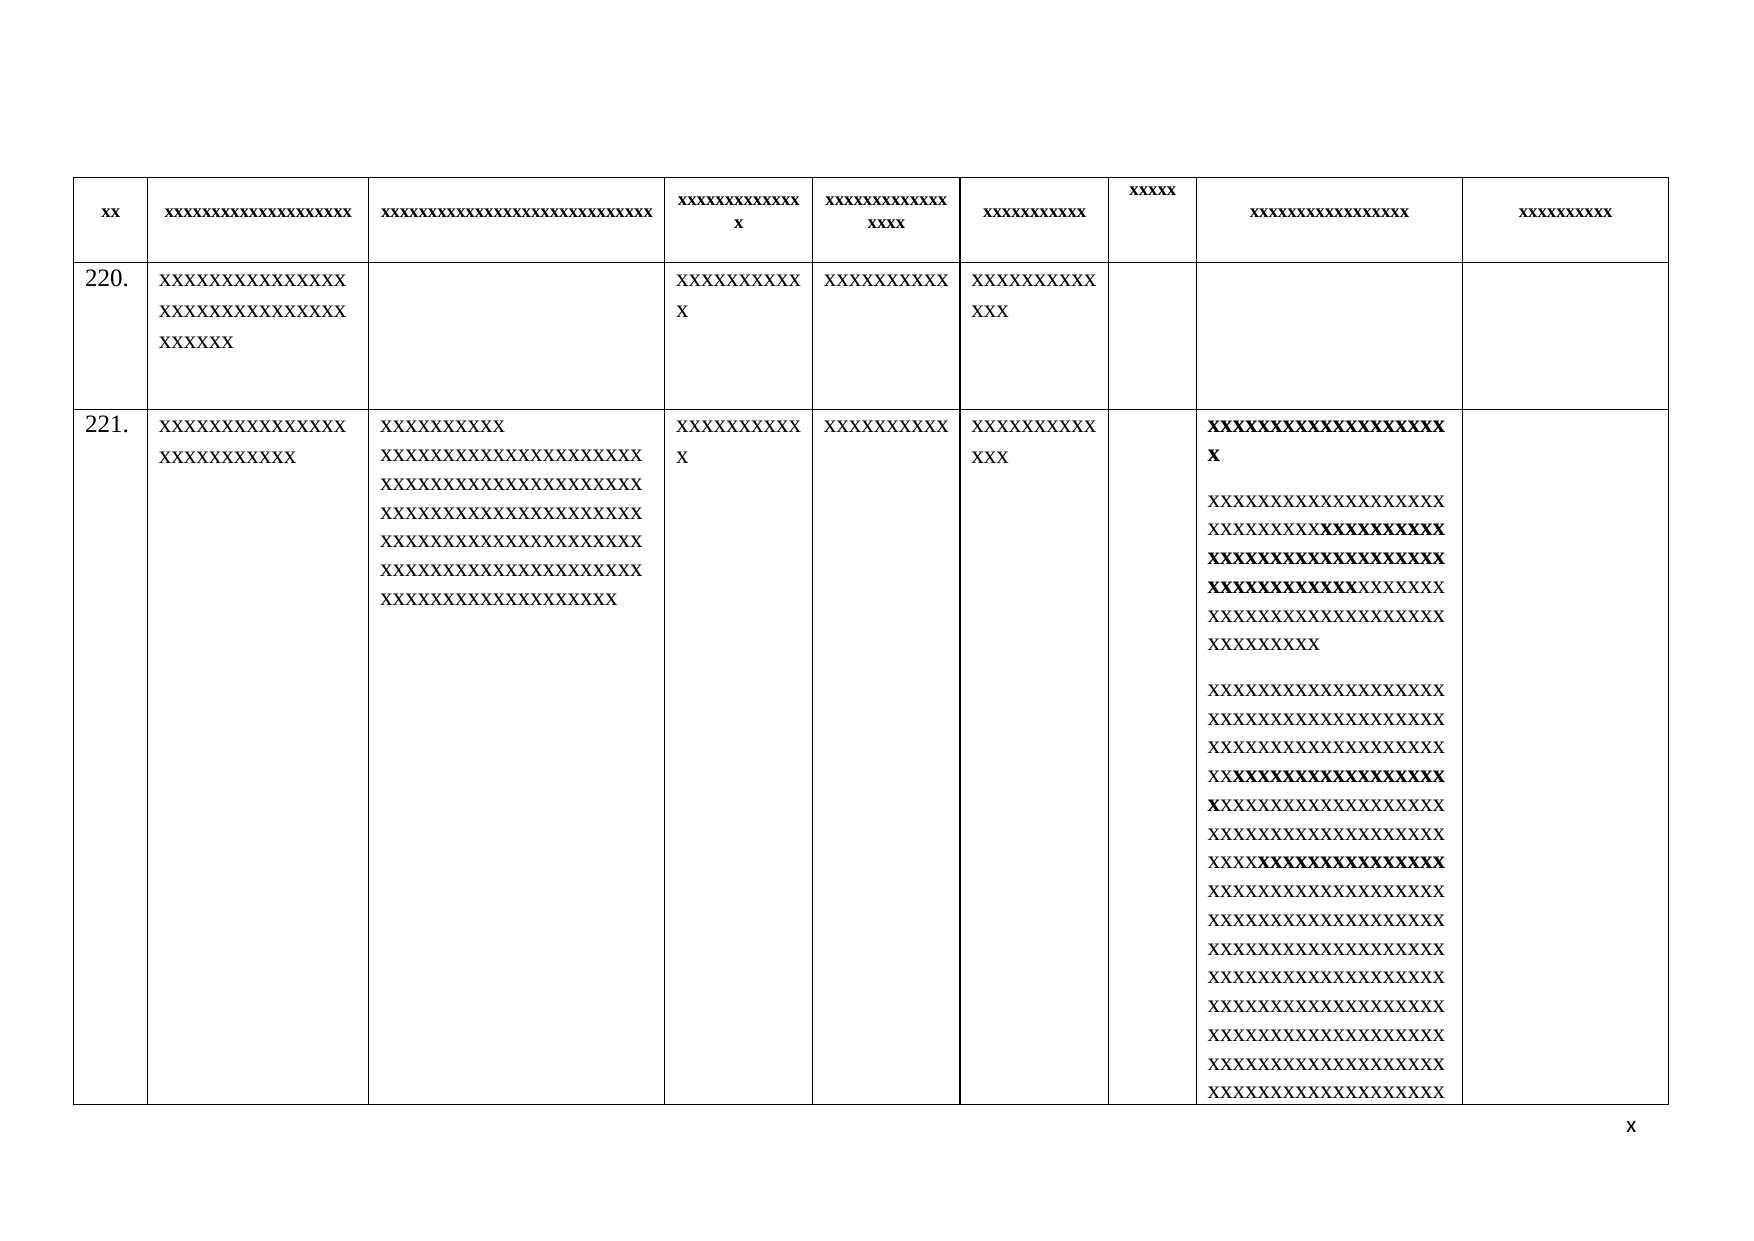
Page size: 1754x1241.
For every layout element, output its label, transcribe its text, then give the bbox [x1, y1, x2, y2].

table_header xxxxxxxxxxxxxxxxxxxx [148, 178, 368, 262]
table_cell xxxxxxxxxx [813, 263, 959, 408]
table_cell xxxxxxxxxxx [665, 263, 812, 408]
table_cell [1197, 263, 1462, 408]
table_cell xxxxxxxxxxxxx [961, 410, 1108, 1104]
table_header xxxxxxxxxx [1463, 178, 1668, 262]
table_cell [1463, 410, 1668, 1104]
table_cell xxxxxxxxxxx [665, 410, 812, 1104]
table_cell [369, 263, 664, 408]
table_cell [74, 263, 147, 408]
table_cell [1109, 263, 1196, 408]
table_cell xxxxxxxxxxxxx [961, 263, 1108, 408]
table_cell [74, 410, 147, 1104]
table_header xxxxxxxxxxxxxx [665, 178, 812, 262]
table_cell xxxxxxxxxxxxxxxxxxxxxxxxxxxxxxxxxxxx [148, 263, 368, 408]
table_cell [1463, 263, 1668, 408]
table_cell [1197, 410, 1462, 1104]
table_cell xxxxxxxxxx [813, 410, 959, 1104]
table_cell [1109, 410, 1196, 1104]
table_header xxxxxxxxxxxxxxxxx [1197, 178, 1462, 262]
table_cell xxxxxxxxxxxxxxxxxxxxxxxxxx [148, 410, 368, 1104]
table_header xxxxxxxxxxxxxxxxxxxxxxxxxxxxx [369, 178, 664, 262]
table_header xxxxxxxxxxx [961, 178, 1108, 262]
table_header xxxxx [1109, 178, 1196, 262]
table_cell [369, 410, 664, 1104]
table_header xx [74, 178, 147, 262]
table_header xxxxxxxxxxxxxxxxx [813, 178, 959, 262]
